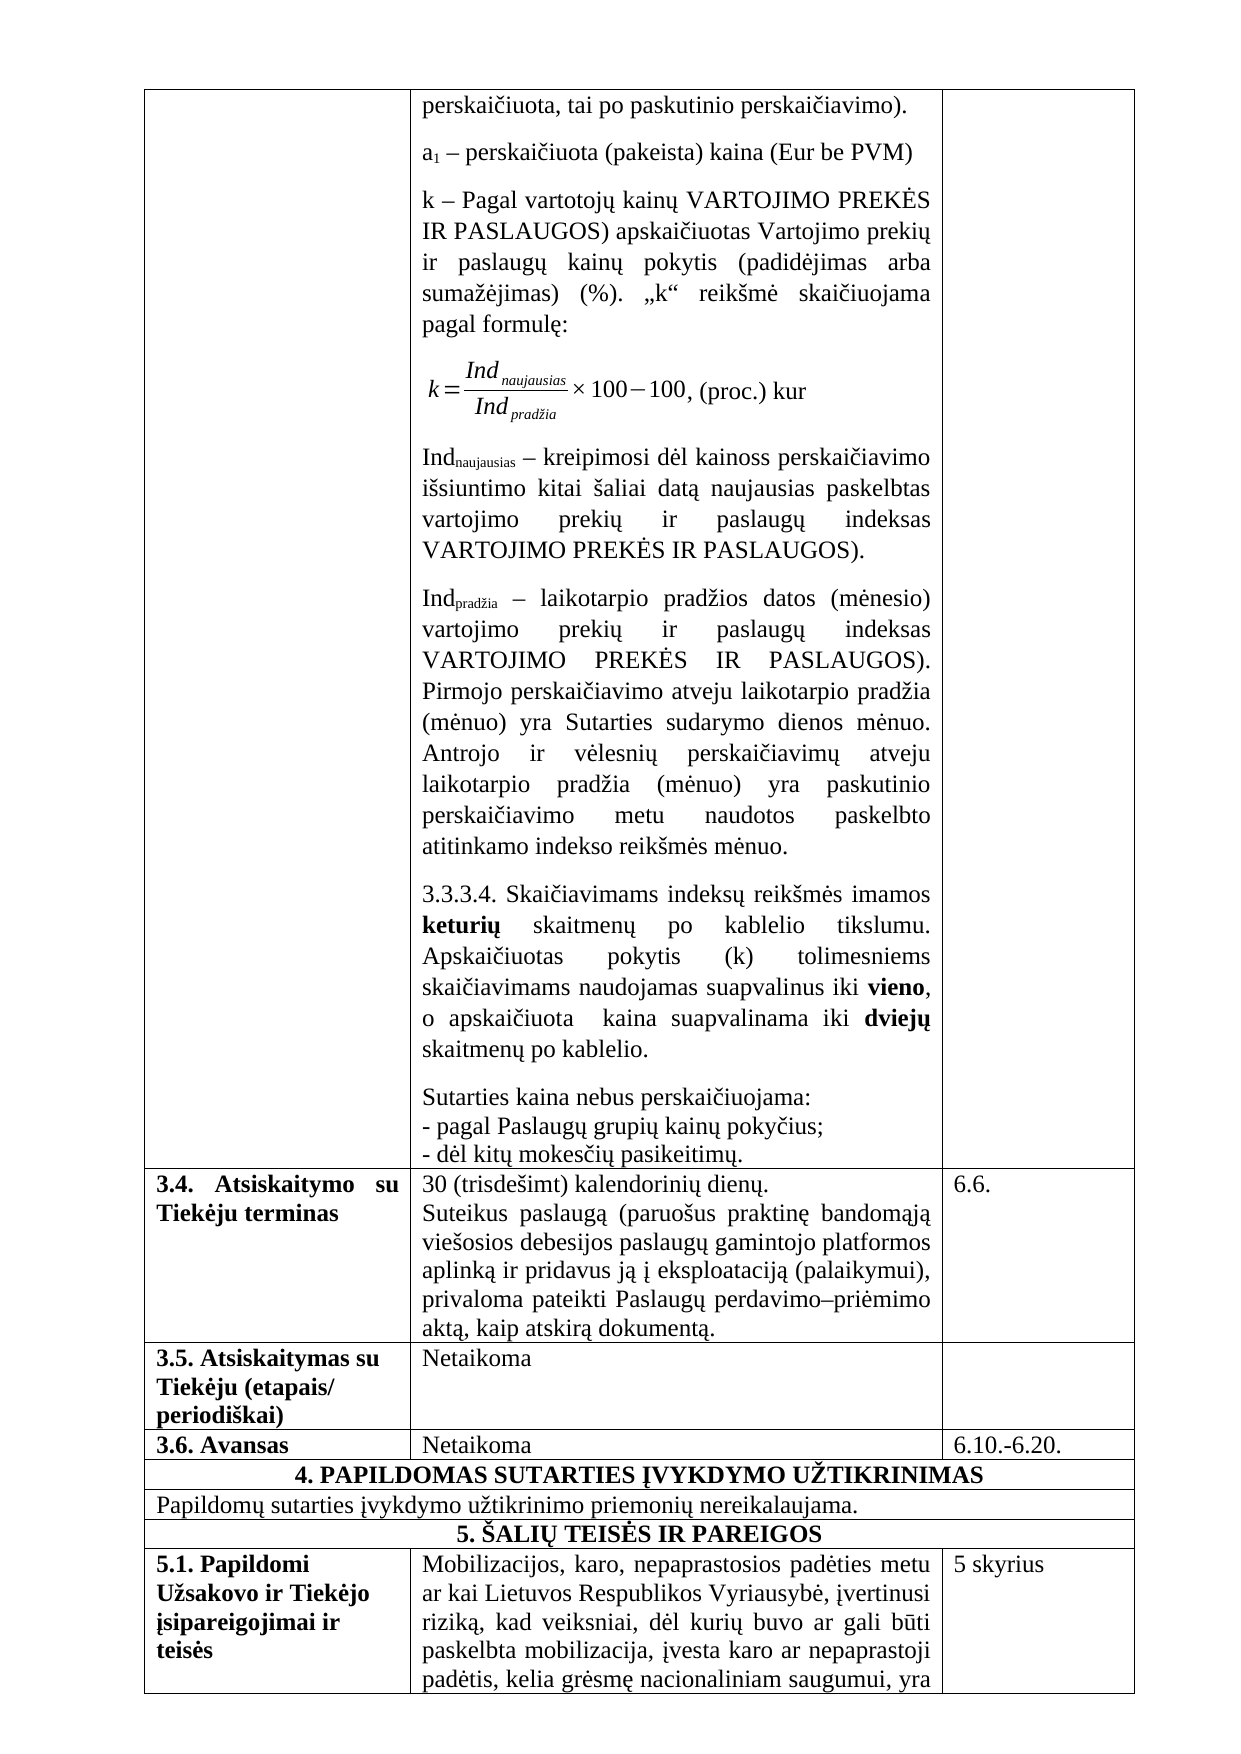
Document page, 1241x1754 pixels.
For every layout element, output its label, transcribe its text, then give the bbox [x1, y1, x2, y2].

table_cell Netaikoma [411, 1430, 942, 1459]
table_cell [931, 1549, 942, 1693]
table_cell 3.4. Atsiskaitymo su Tiekėju terminas [145, 1169, 410, 1342]
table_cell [411, 90, 942, 1168]
table_cell 6.10.-6.20. [943, 1430, 1134, 1459]
table_cell Netaikoma [411, 1343, 942, 1429]
table_cell 5. ŠALIŲ TEISĖS IR PAREIGOS [145, 1520, 1134, 1548]
table_cell 5 skyrius [943, 1549, 1134, 1693]
table_cell 30 (trisdešimt) kalendorinių dienų. Suteikus paslaugą (paruošus praktinę bandomąją viešosios debesijos paslaugų gamintojo platformos aplinką ir pridavus ją į eksploataciją (palaikymui), privaloma pateikti Paslaugų perdavimo–priėmimo aktą, kaip atskirą dokumentą. [411, 1169, 942, 1342]
table_cell 6.6. [943, 1169, 1134, 1342]
table_cell [943, 1343, 1134, 1429]
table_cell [145, 90, 410, 1168]
table_cell 3.6. Avansas [145, 1430, 410, 1459]
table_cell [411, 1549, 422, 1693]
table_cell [145, 1549, 410, 1693]
table_cell 3.5. Atsiskaitymas su Tiekėju (etapais/ periodiškai) [145, 1343, 410, 1429]
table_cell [943, 90, 1134, 1168]
table_cell 4. PAPILDOMAS SUTARTIES ĮVYKDYMO UŽTIKRINIMAS [145, 1460, 1134, 1489]
table_cell Papildomų sutarties įvykdymo užtikrinimo priemonių nereikalaujama. [145, 1490, 1134, 1518]
